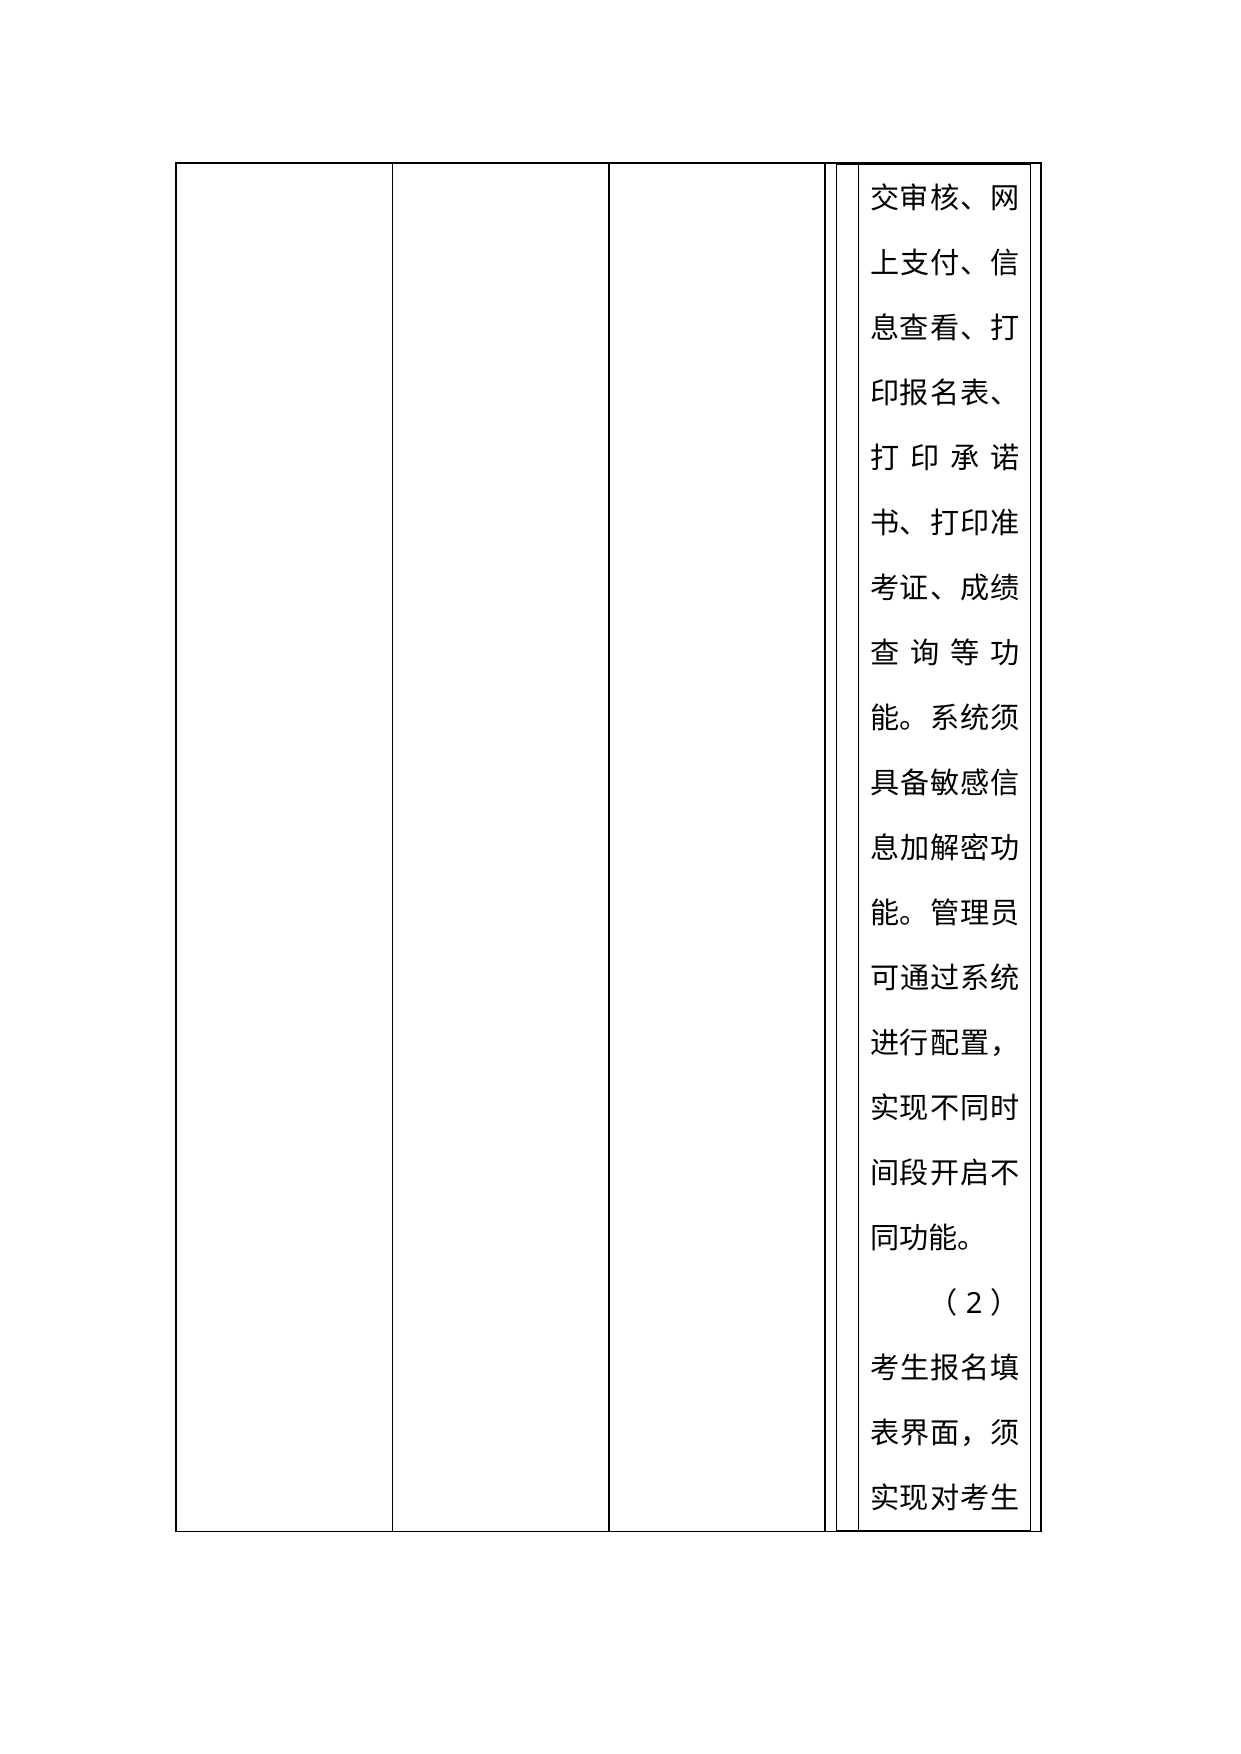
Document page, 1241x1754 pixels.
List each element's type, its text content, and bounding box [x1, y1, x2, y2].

table_cell [610, 164, 824, 1531]
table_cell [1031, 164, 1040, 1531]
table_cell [837, 165, 858, 1530]
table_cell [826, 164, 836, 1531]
table_cell [177, 164, 392, 1531]
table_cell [859, 165, 1030, 1530]
table_cell 1 [393, 164, 608, 1531]
